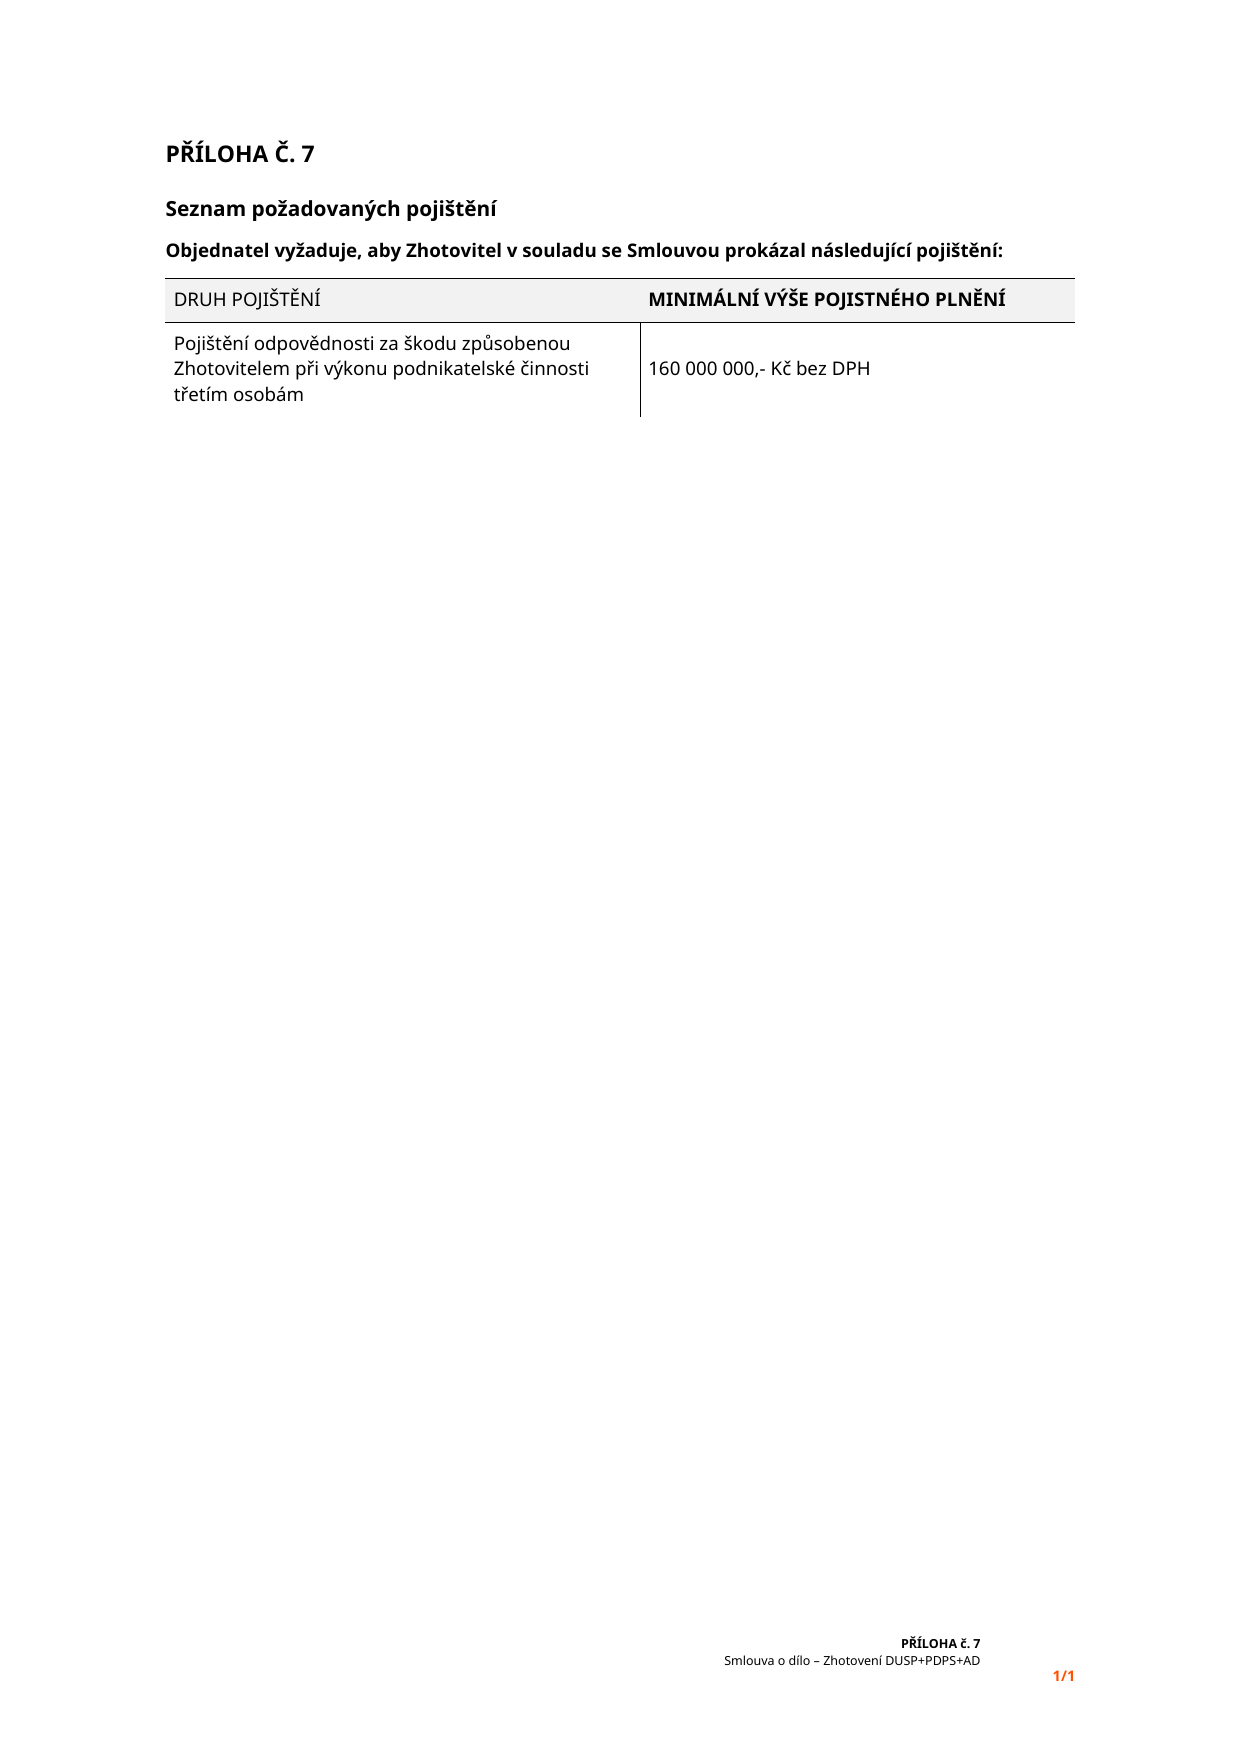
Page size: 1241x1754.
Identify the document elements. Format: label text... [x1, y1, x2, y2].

text Seznam požadovaných pojištění [165, 194, 1075, 222]
text Příloha č. 7 [165, 138, 1075, 170]
table_cell Pojištění odpovědnosti za škodu způsobenou Zhotovitelem při výkonu podnikatelské činnosti třetím osobám [165, 323, 640, 417]
table_header DRUH POJIŠTĚNÍ [165, 279, 640, 322]
table_cell 160 000 000,- Kč bez DPH [641, 323, 1075, 417]
table_header MINIMÁLNÍ VÝŠE POJISTNÉHO PLNĚNÍ [640, 279, 1075, 322]
text Objednatel vyžaduje, aby Zhotovitel v souladu se Smlouvou prokázal následující pojištění: [165, 237, 1075, 263]
